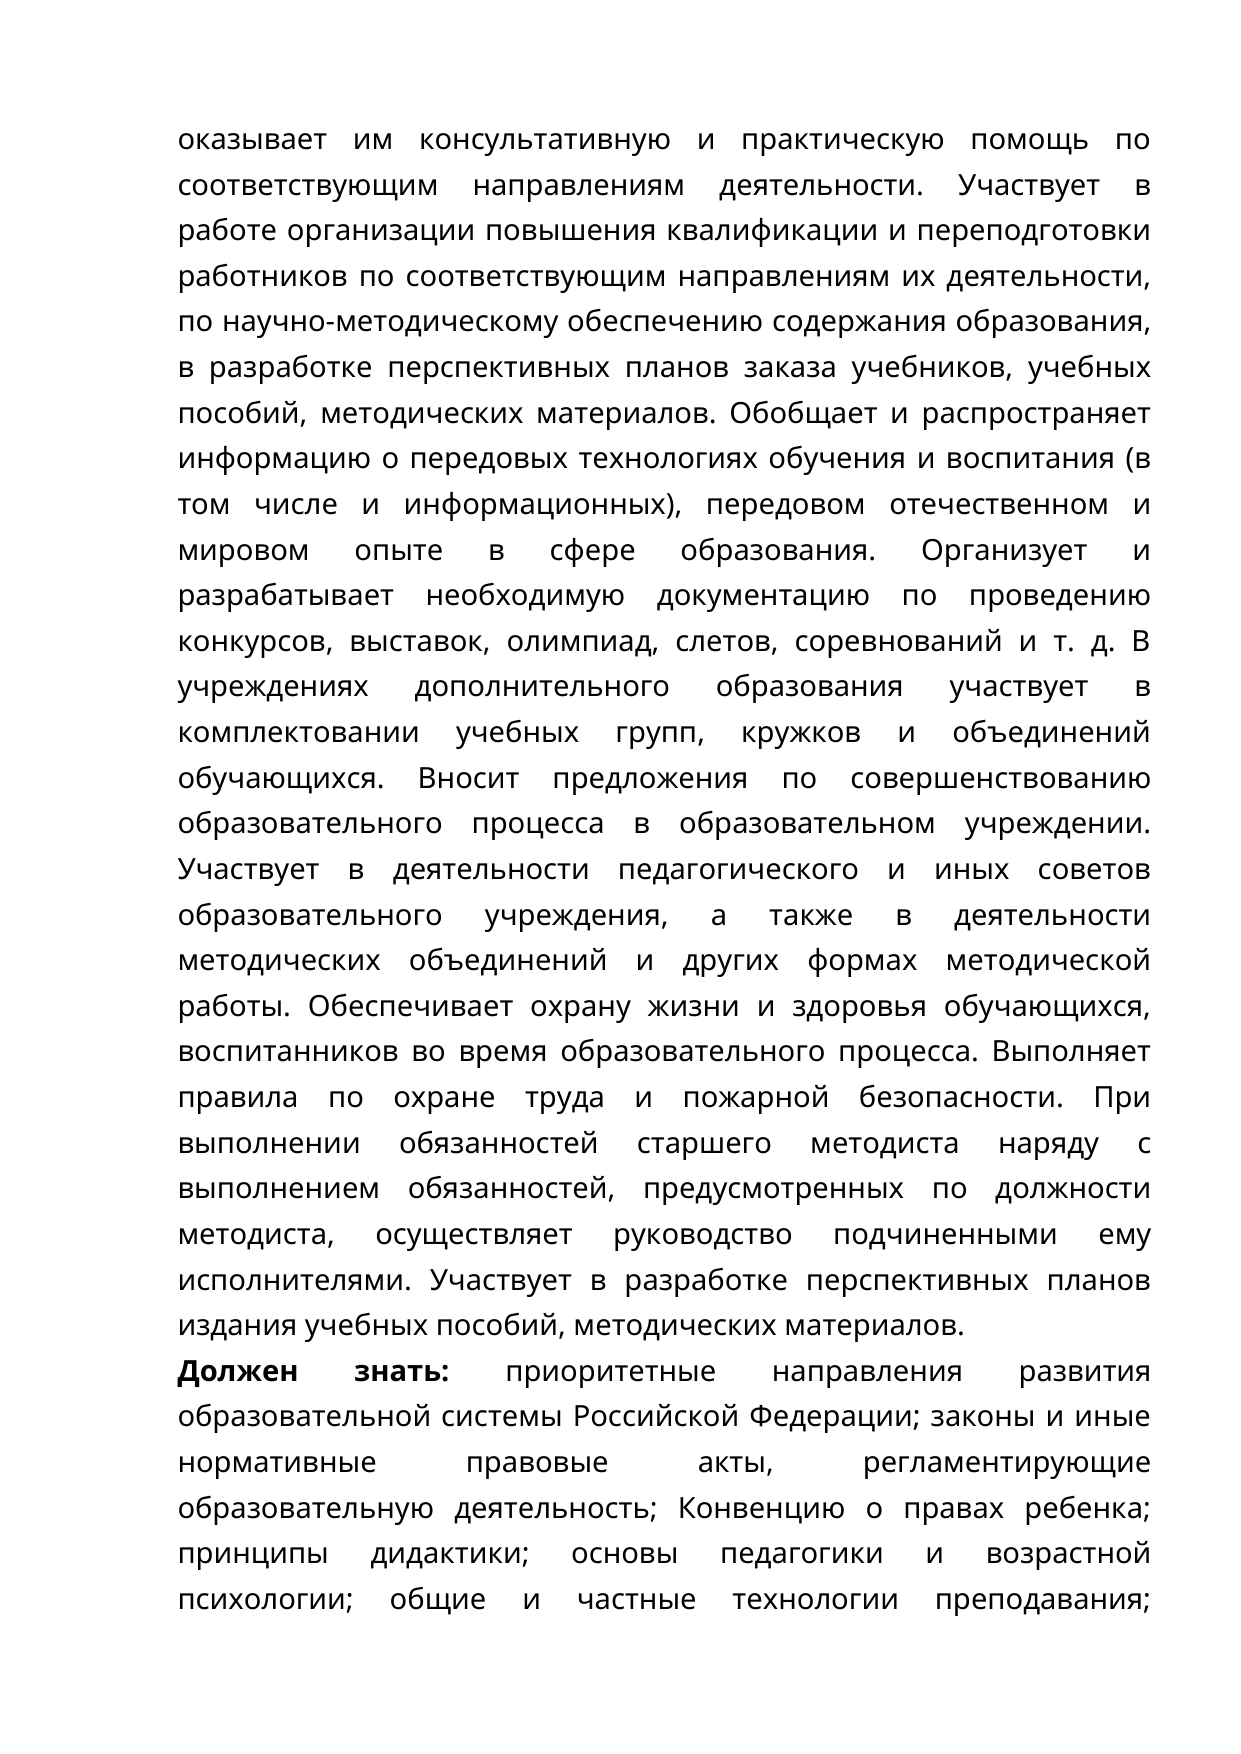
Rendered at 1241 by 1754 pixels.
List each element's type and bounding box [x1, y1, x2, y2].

text [177, 118, 1152, 1344]
text [177, 1350, 1152, 1618]
